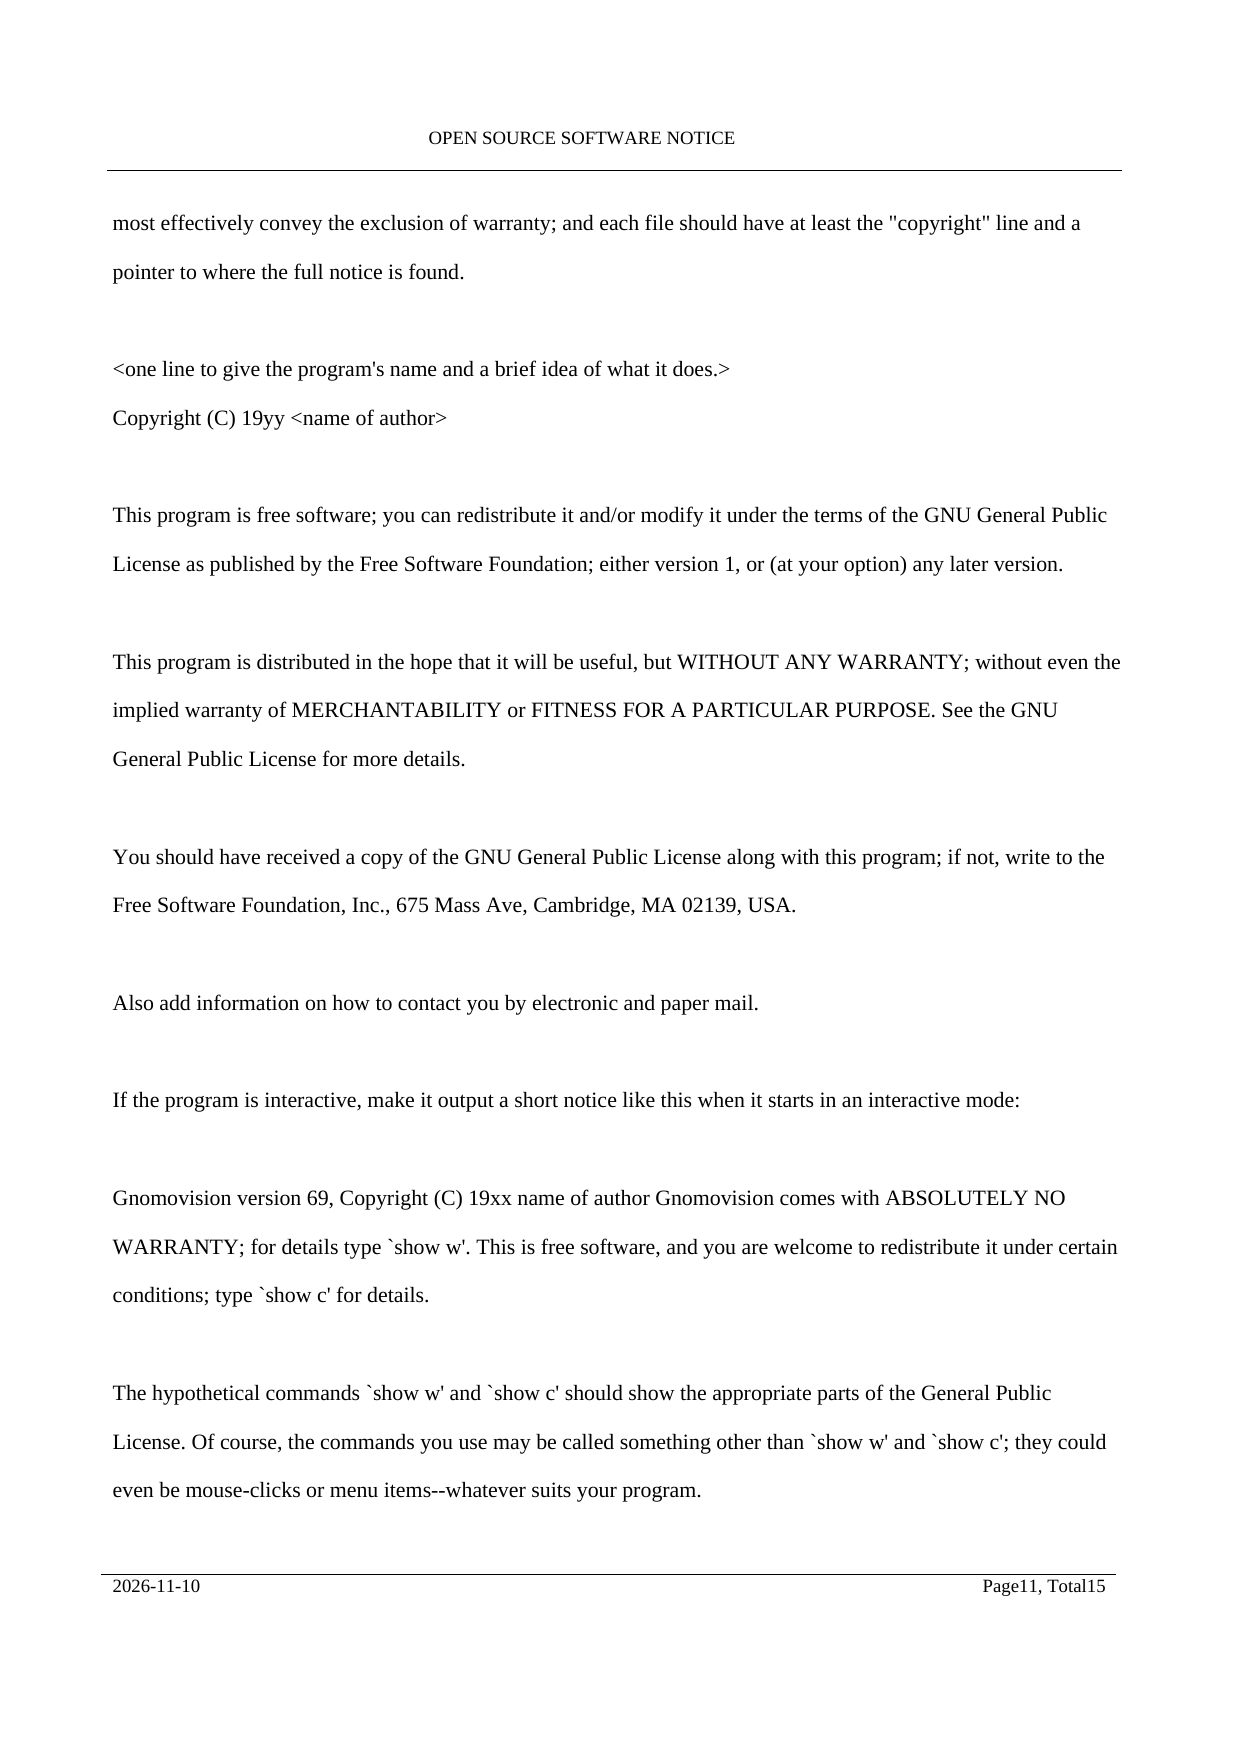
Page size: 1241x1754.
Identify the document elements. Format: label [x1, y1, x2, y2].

text [112, 206, 1128, 1506]
